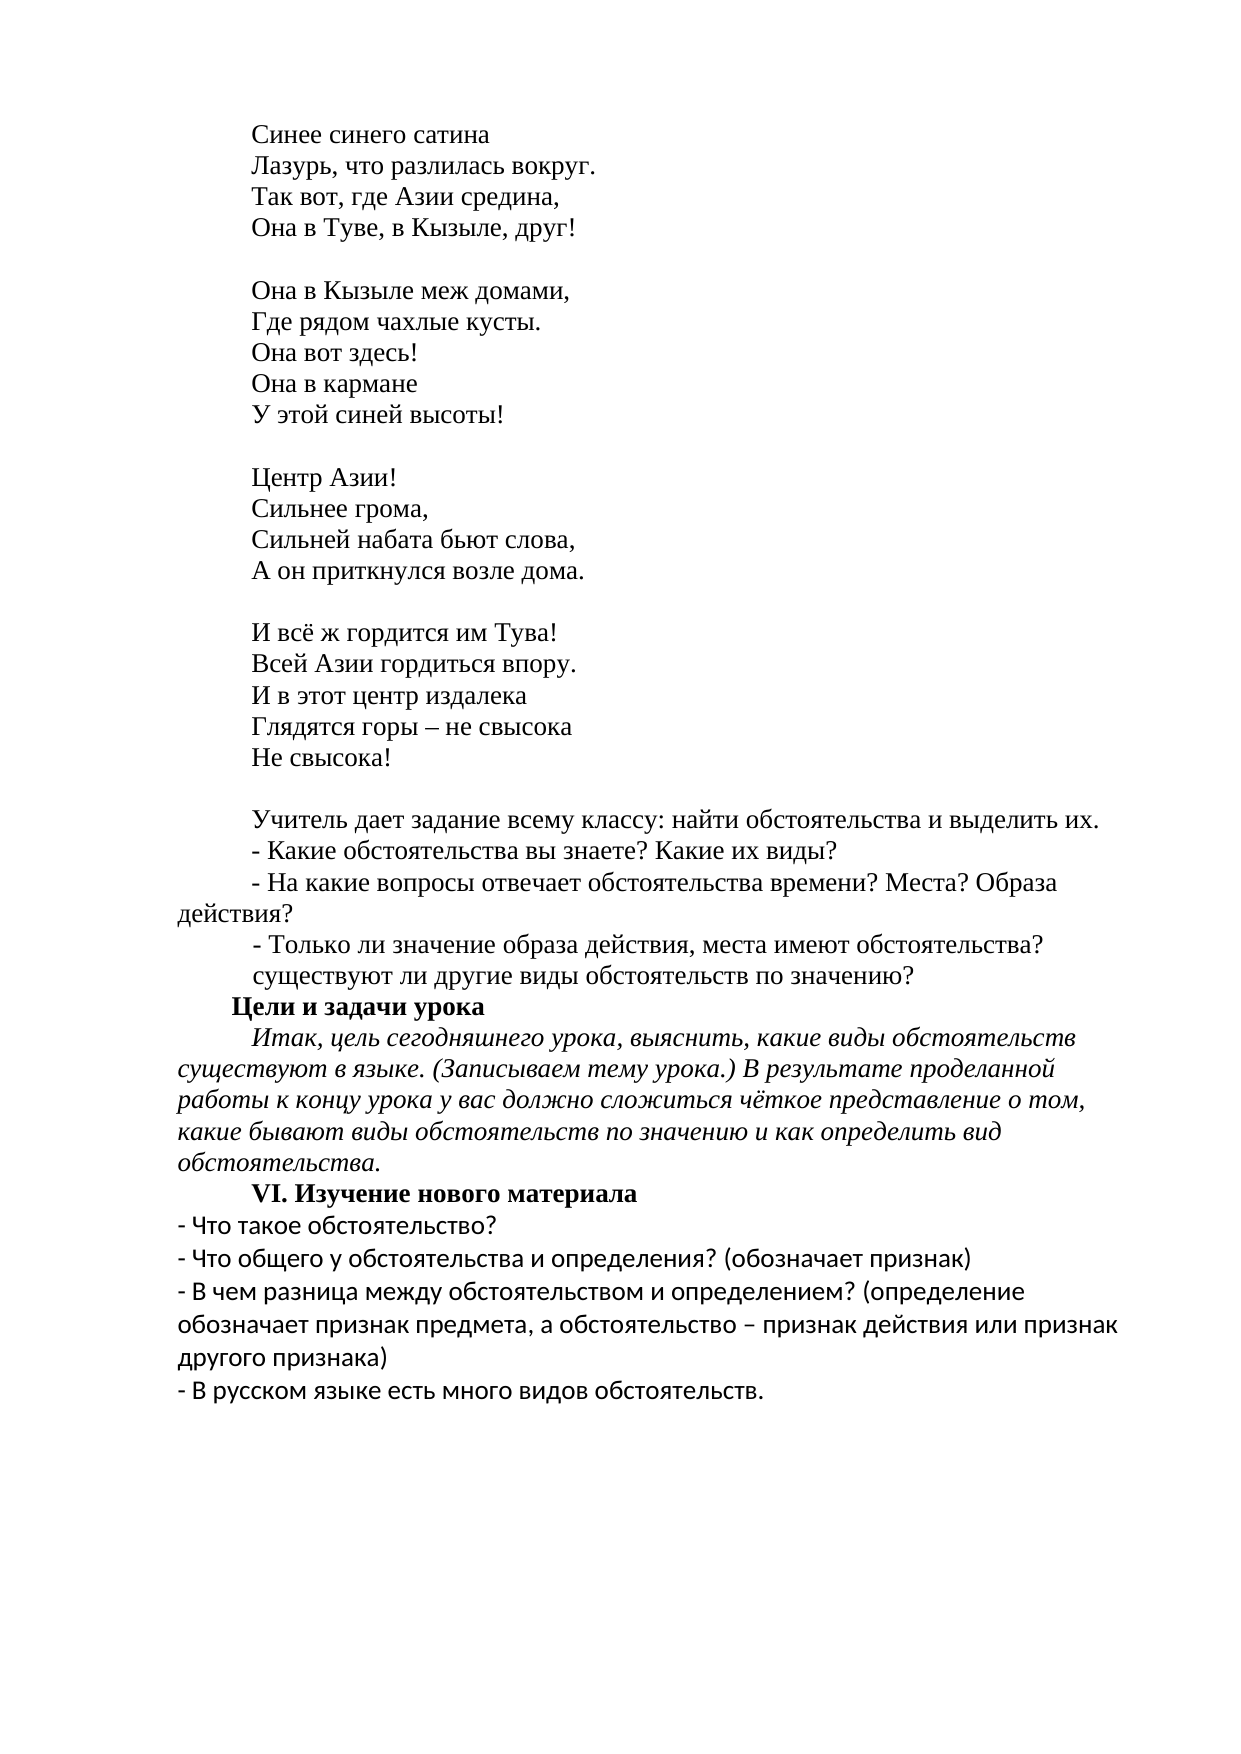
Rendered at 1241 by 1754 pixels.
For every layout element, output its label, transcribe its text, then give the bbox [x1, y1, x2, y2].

text Она вот здесь! [177, 336, 1152, 367]
text - Какие обстоятельства вы знаете? Какие их виды? [177, 834, 1152, 866]
text Сильней набата бьют слова, [177, 523, 1152, 554]
text А он приткнулся возле дома. [177, 554, 1152, 585]
text Лазурь, что разлилась вокруг. [177, 149, 1152, 180]
text И в этот центр издалека [177, 679, 1152, 710]
text Учитель дает задание всему классу: найти обстоятельства и выделить их. [177, 803, 1152, 834]
text Глядятся горы – не свысока [177, 710, 1152, 741]
text Синее синего сатина [177, 118, 1152, 149]
text Так вот, где Азии средина, [177, 180, 1152, 212]
text Центр Азии! [177, 461, 1152, 492]
text Цели и задачи урока [177, 990, 1152, 1021]
text У этой синей высоты! [177, 398, 1152, 429]
text - На какие вопросы отвечает обстоятельства времени? Места? Образа действия? [177, 866, 1152, 928]
text Она в кармане [177, 367, 1152, 398]
text Она в Кызыле меж домами, [177, 274, 1152, 305]
text - Что такое обстоятельство? [177, 1208, 1152, 1241]
text Она в Туве, в Кызыле, друг! [177, 212, 1152, 243]
text Где рядом чахлые кусты. [177, 305, 1152, 336]
text Не свысока! [177, 741, 1152, 772]
text И всё ж гордится им Тува! [177, 616, 1152, 648]
text - Что общего у обстоятельства и определения? (обозначает признак) [177, 1241, 1152, 1274]
text - Только ли значение образа действия, места имеют обстоятельства? существуют ли другие виды обстоятельств по значению? [252, 928, 1152, 990]
text VI. Изучение нового материала [177, 1177, 1152, 1208]
text Всей Азии гордиться впору. [177, 648, 1152, 679]
text Сильнее грома, [177, 492, 1152, 523]
text - В чем разница между обстоятельством и определением? (определение обозначает признак предмета, а обстоятельство – признак действия или признак другого признака) [177, 1274, 1152, 1373]
text - В русском языке есть много видов обстоятельств. [177, 1373, 1152, 1406]
text Итак, цель сегодняшнего урока, выяснить, какие виды обстоятельств существуют в языке. (Записываем тему урока.) В результате проделанной работы к концу урока у вас должно сложиться чёткое представление о том, какие бывают виды обстоятельств по значению и как определить вид обстоятельства. [177, 1021, 1152, 1177]
